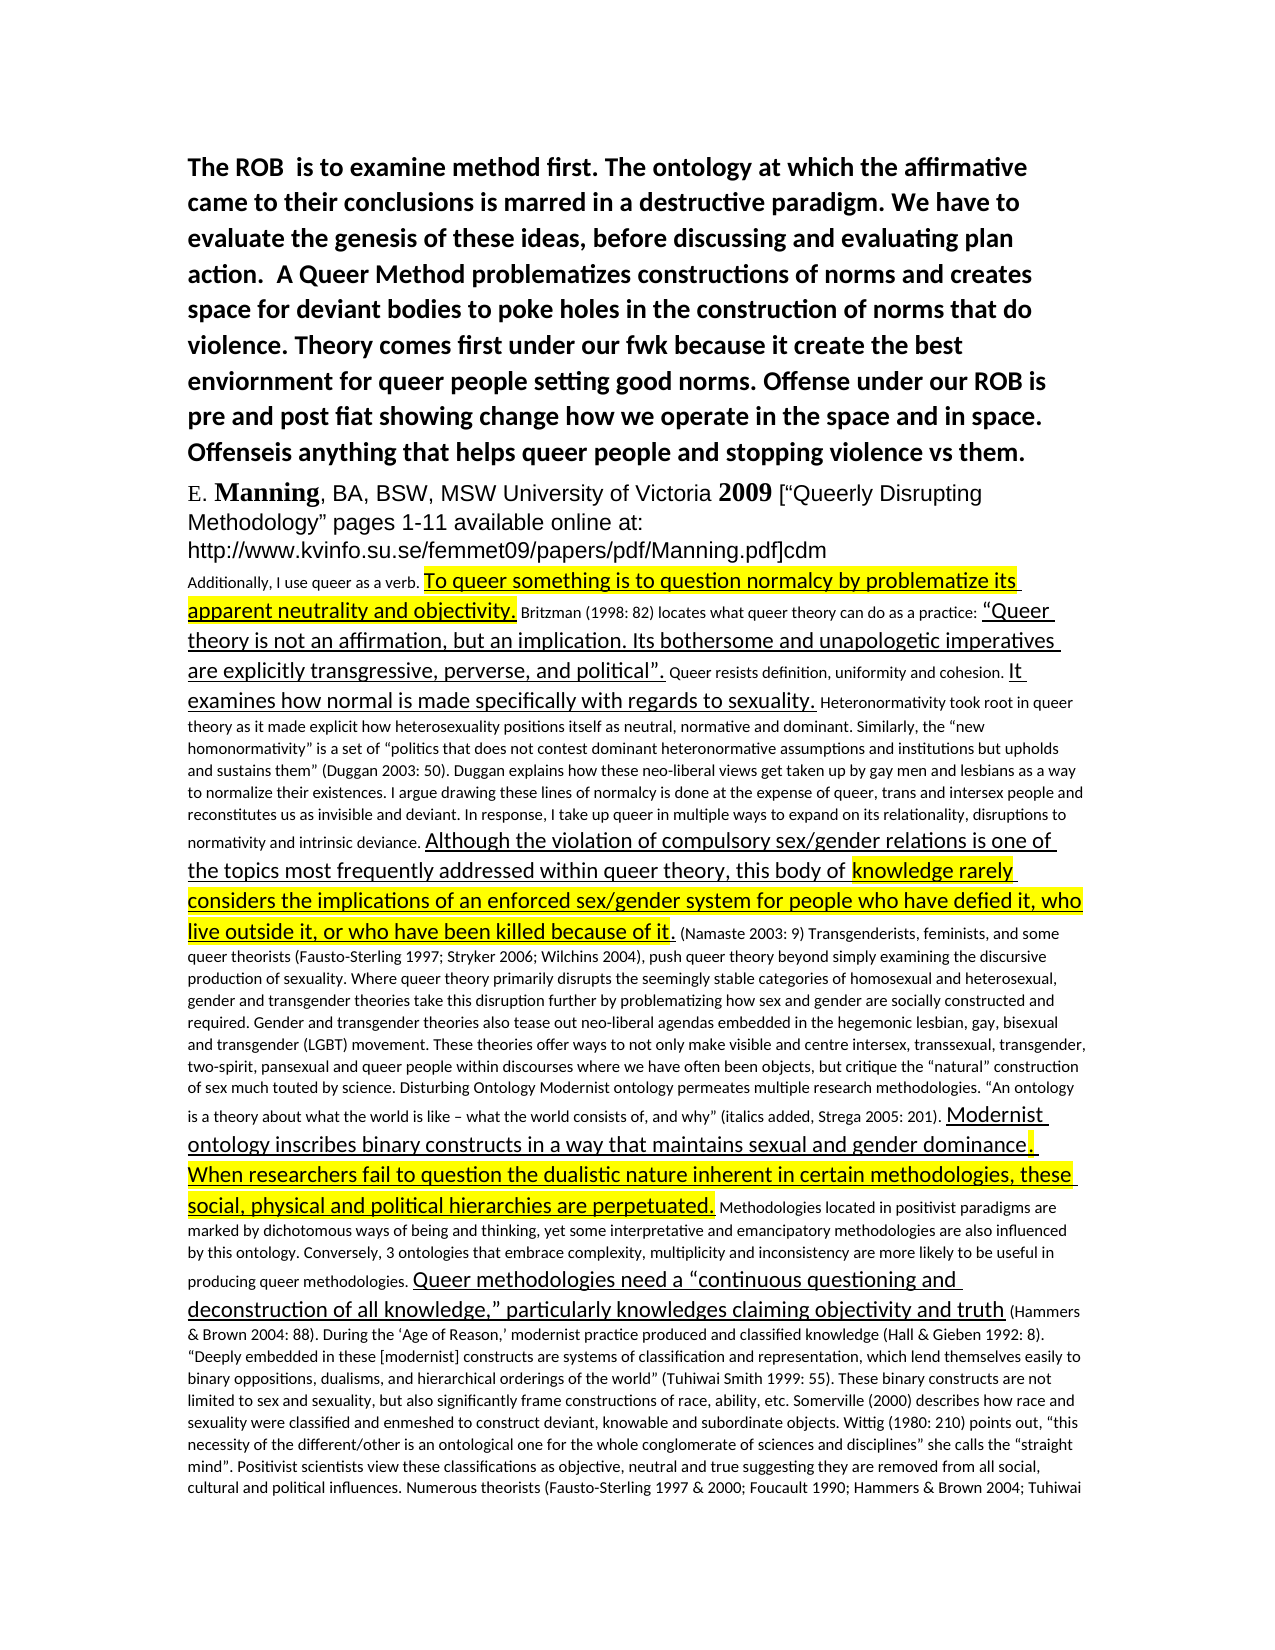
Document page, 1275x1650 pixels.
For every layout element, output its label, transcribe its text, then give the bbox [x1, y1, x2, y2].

subtitle The ROB is to examine method first. The ontology at which the affirmative came to their conclusions is marred in a destructive paradigm. We have to evaluate the genesis of these ideas, before discussing and evaluating plan action. A Queer Method problematizes constructions of norms and creates space for deviant bodies to poke holes in the construction of norms that do violence. Theory comes first under our fwk because it create the best enviornment for queer people setting good norms. Offense under our ROB is pre and post fiat showing change how we operate in the space and in space. Offenseis anything that helps queer people and stopping violence vs them. [187, 150, 1087, 468]
text E. Manning, BA, BSW, MSW University of Victoria 2009 [“Queerly Disrupting Methodology” pages 1-11 available online at: http://www.kvinfo.su.se/femmet09/papers/pdf/Manning.pdf]cdm [187, 476, 982, 564]
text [187, 566, 1087, 1498]
